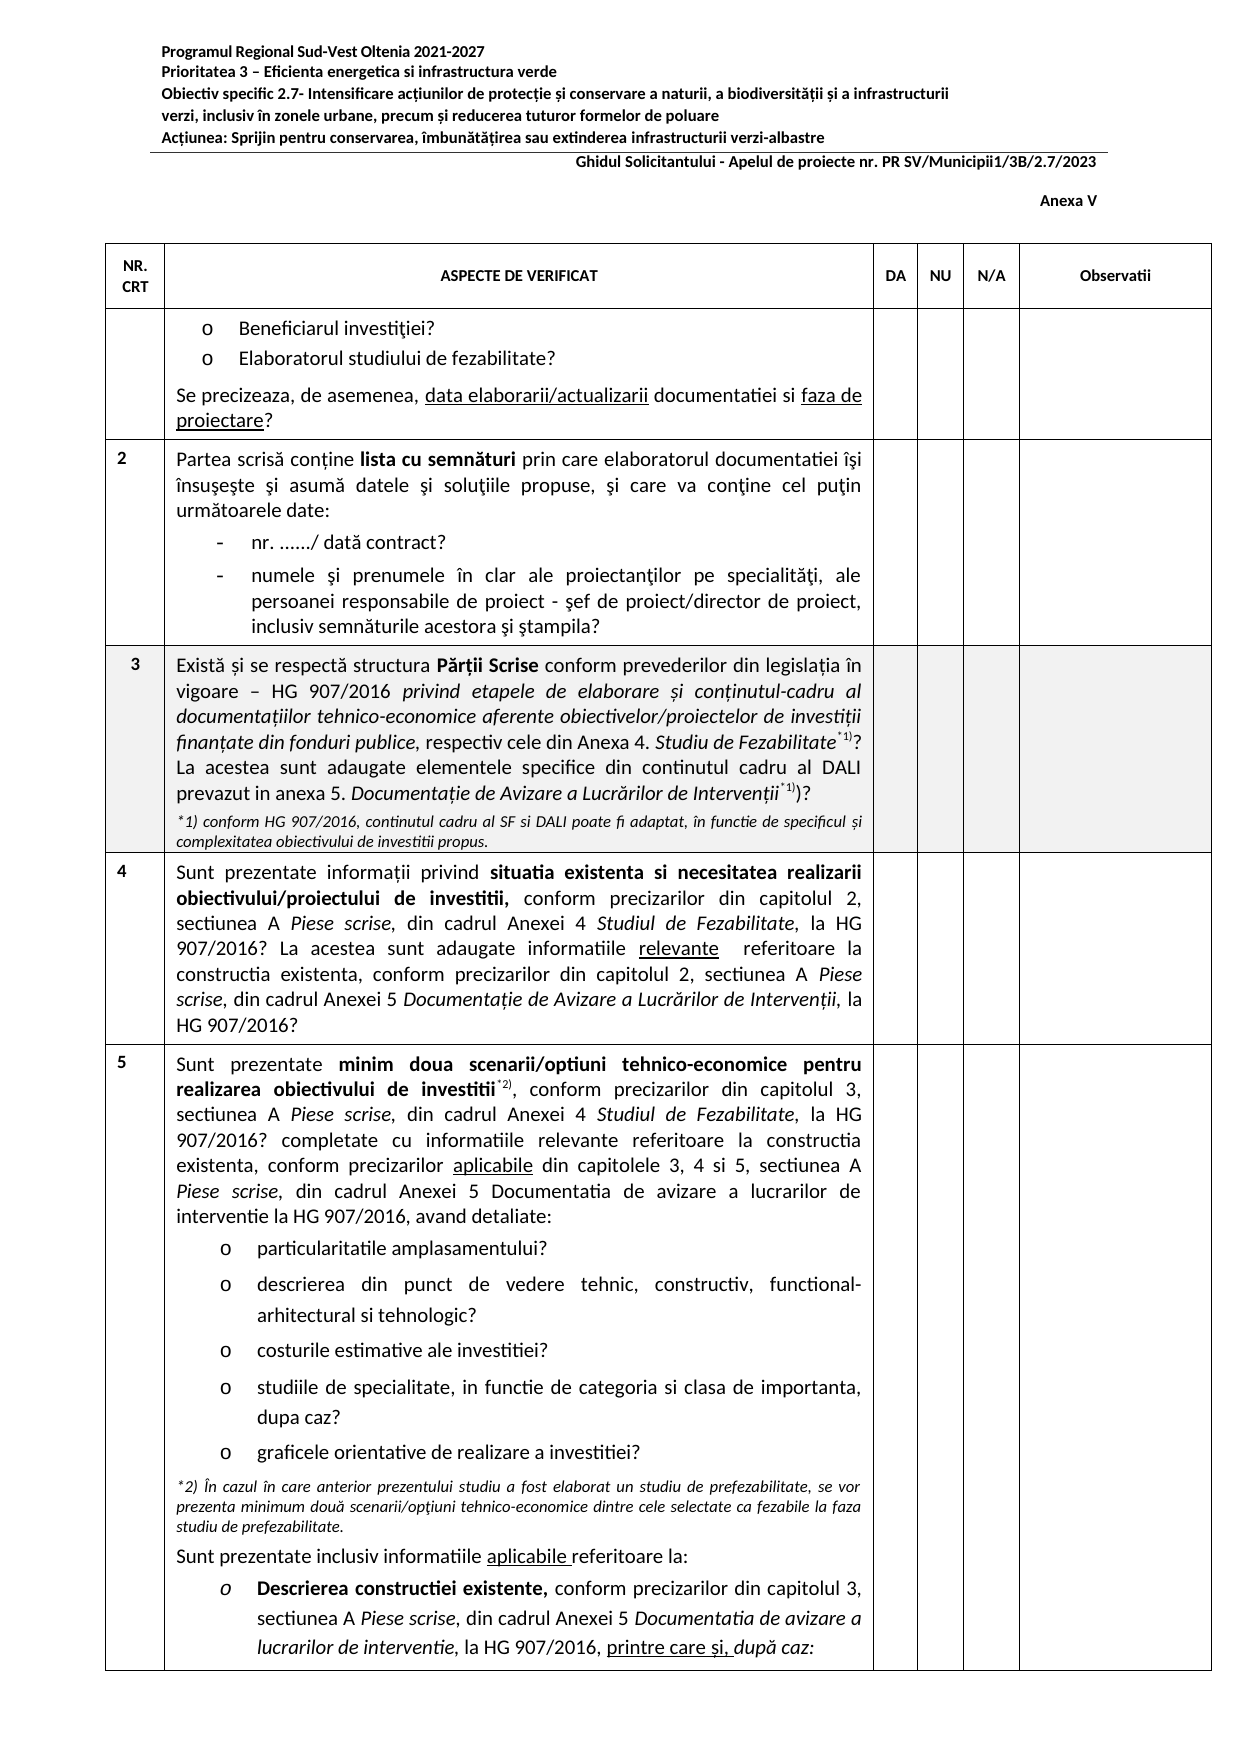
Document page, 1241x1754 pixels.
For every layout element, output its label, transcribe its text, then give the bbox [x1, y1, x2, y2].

table_cell [964, 309, 1019, 439]
table_cell [964, 853, 1019, 1043]
table_header NR. CRT [106, 244, 164, 308]
table_cell 2 [106, 440, 164, 645]
table_header DA [874, 244, 917, 308]
table_cell [918, 1045, 963, 1670]
table_cell [964, 440, 1019, 645]
table_cell [874, 853, 917, 1043]
table_cell [874, 309, 917, 439]
table_cell Există și se respectă structura Părții Scrise conform prevederilor din legislația în vigoare – HG 907/2016 privind etapele de elaborare şi conţinutul-cadru al documentaţiilor tehnico-economice aferente obiectivelor/proiectelor de investiţii finanţate din fonduri publice, respectiv cele din Anexa 4. Studiu de Fezabilitate*1)? La acestea sunt adaugate elementele specifice din continutul cadru al DALI prevazut in anexa 5. Documentaţie de Avizare a Lucrărilor de Intervenţii*1))? *1) conform HG 907/2016, continutul cadru al SF si DALI poate fi adaptat, în functie de specificul și complexitatea obiectivului de investitii propus. [165, 646, 873, 852]
table_cell [918, 853, 963, 1043]
table_cell [1020, 853, 1211, 1043]
table_cell [1020, 440, 1211, 645]
table_cell [874, 646, 917, 852]
table_cell [964, 646, 1019, 852]
table_cell [918, 309, 963, 439]
table_cell 3 [106, 646, 164, 852]
table_header Observatii [1020, 244, 1211, 308]
table_cell [1020, 1045, 1211, 1670]
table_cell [165, 309, 873, 439]
table_cell [918, 440, 963, 645]
table_cell [964, 1045, 1019, 1670]
table_cell [918, 646, 963, 852]
table_cell 1 [106, 309, 164, 439]
table_cell [1020, 309, 1211, 439]
table_cell [874, 440, 917, 645]
table_header N/A [964, 244, 1019, 308]
table_cell 4 [106, 853, 164, 1043]
table_header ASPECTE DE VERIFICAT [165, 244, 873, 308]
table_cell Partea scrisă conține lista cu semnături prin care elaboratorul documentatiei îşi însuşeşte şi asumă datele şi soluţiile propuse, şi care va conţine cel puţin următoarele date: nr. ....../ dată contract? numele şi prenumele în clar ale proiectanţilor pe specialităţi, ale persoanei responsabile de proiect - şef de proiect/director de proiect, inclusiv semnăturile acestora şi ştampila? [165, 440, 873, 645]
table_cell [1020, 646, 1211, 852]
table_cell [165, 1045, 873, 1670]
table_cell 5 [106, 1045, 164, 1670]
table_cell [874, 1045, 917, 1670]
table_cell Sunt prezentate informații privind situatia existenta si necesitatea realizarii obiectivului/proiectului de investitii, conform precizarilor din capitolul 2, sectiunea A Piese scrise, din cadrul Anexei 4 Studiul de Fezabilitate, la HG 907/2016? La acestea sunt adaugate informatiile relevante referitoare la constructia existenta, conform precizarilor din capitolul 2, sectiunea A Piese scrise, din cadrul Anexei 5 Documentaţie de Avizare a Lucrărilor de Intervenţii, la HG 907/2016? [165, 853, 873, 1043]
table_header NU [918, 244, 963, 308]
